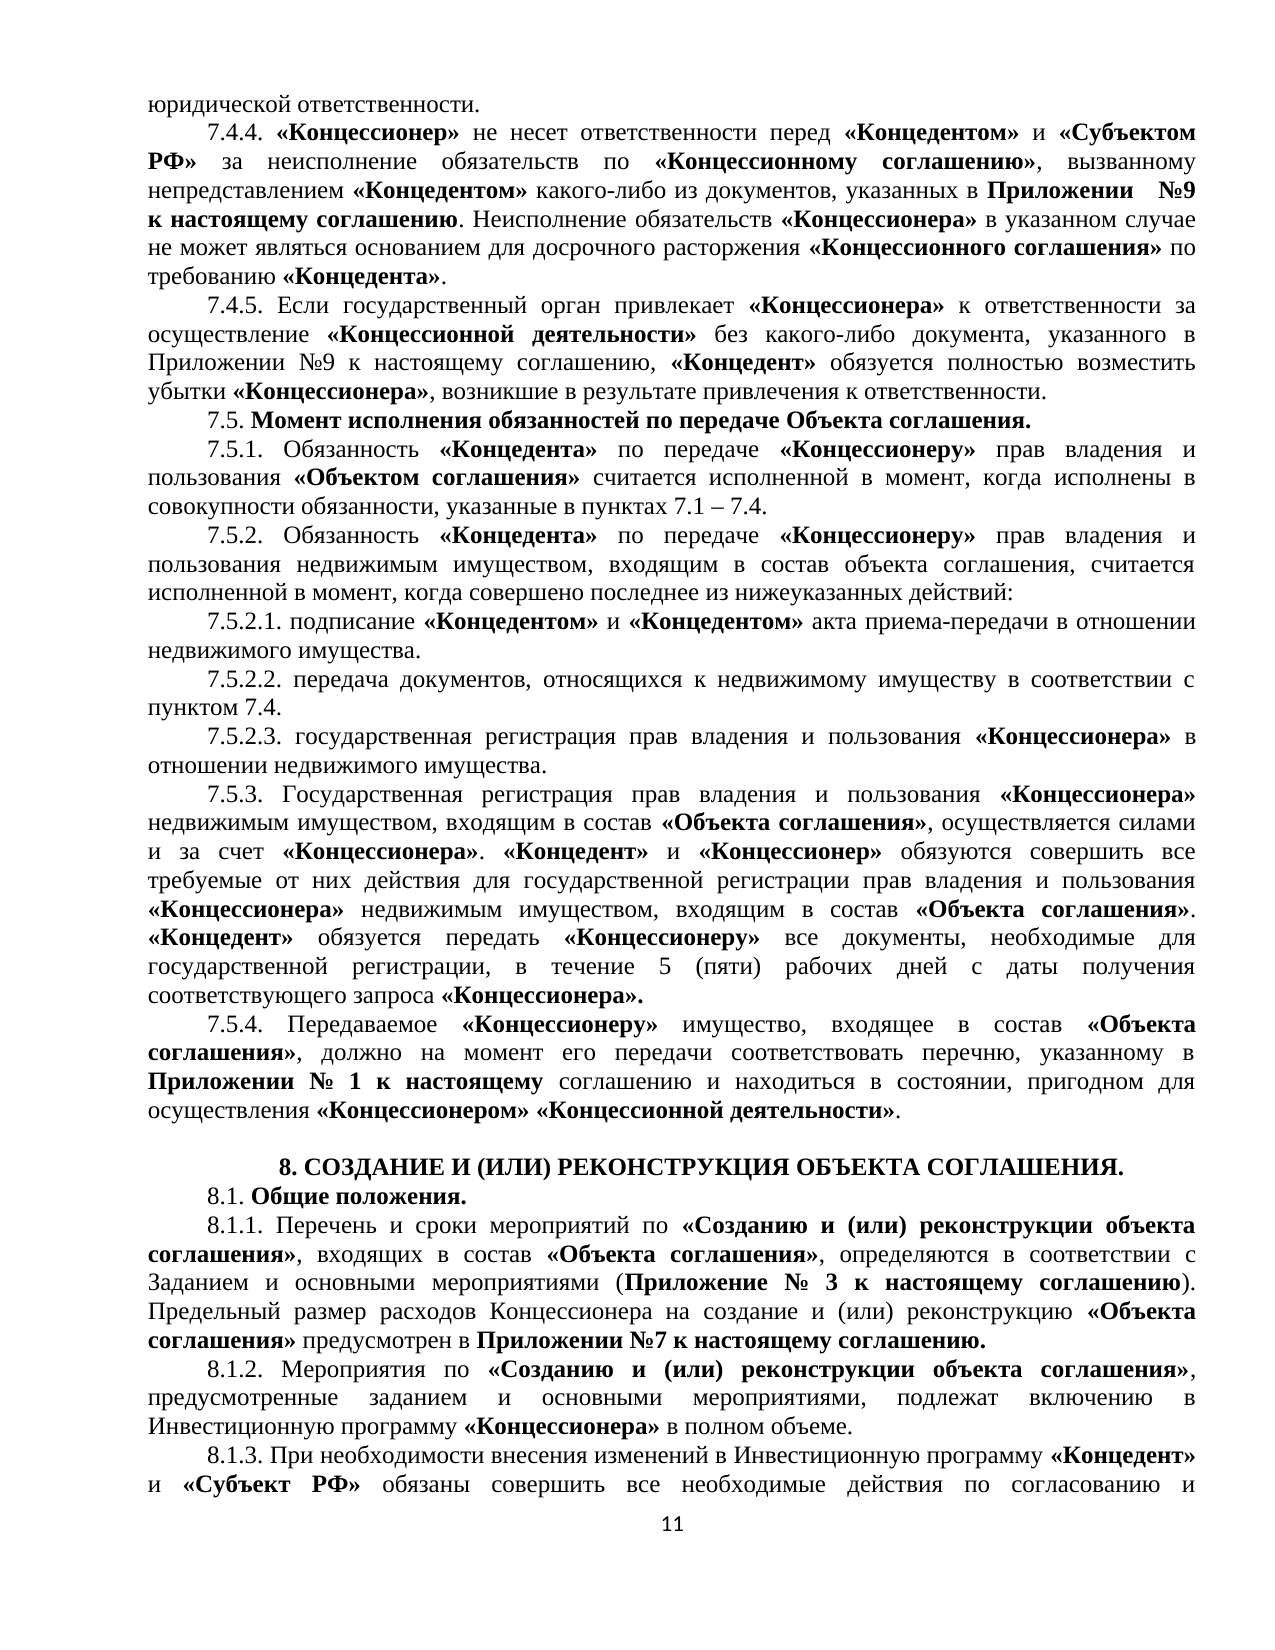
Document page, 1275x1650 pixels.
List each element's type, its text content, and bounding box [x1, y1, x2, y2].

text 8.1.2. Мероприятия по «Созданию и (или) реконструкции объекта соглашения», предусмотренные заданием и основными мероприятиями, подлежат включению в Инвестиционную программу «Концессионера» в полном объеме. [148, 1354, 1196, 1440]
text 7.5.2.3. государственная регистрация прав владения и пользования «Концессионера» в отношении недвижимого имущества. [148, 721, 1196, 779]
text 7.4.5. Если государственный орган привлекает «Концессионера» к ответственности за осуществление «Концессионной деятельности» без какого-либо документа, указанного в Приложении №9 к настоящему соглашению, «Концедент» обязуется полностью возместить убытки «Концессионера», возникшие в результате привлечения к ответственности. [148, 290, 1196, 405]
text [148, 89, 1196, 117]
text 7.5.1. Обязанность «Концедента» по передаче «Концессионеру» прав владения и пользования «Объектом соглашения» считается исполненной в момент, когда исполнены в совокупности обязанности, указанные в пунктах 7.1 – 7.4. [148, 434, 1196, 520]
text 7.5.2. Обязанность «Концедента» по передаче «Концессионеру» прав владения и пользования недвижимым имуществом, входящим в состав объекта соглашения, считается исполненной в момент, когда совершено последнее из нижеуказанных действий: [148, 520, 1196, 606]
text 8.1. Общие положения. [148, 1181, 1196, 1210]
text 7.4.4. «Концессионер» не несет ответственности перед «Концедентом» и «Субъектом РФ» за неисполнение обязательств по «Концессионному соглашению», вызванному непредставлением «Концедентом» какого-либо из документов, указанных в Приложении №9 к настоящему соглашению. Неисполнение обязательств «Концессионера» в указанном случае не может являться основанием для досрочного расторжения «Концессионного соглашения» по требованию «Концедента». [148, 117, 1196, 290]
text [148, 1440, 1196, 1497]
text 7.5.4. Передаваемое «Концессионеру» имущество, входящее в состав «Объекта соглашения», должно на момент его передачи соответствовать перечню, указанному в Приложении № 1 к настоящему соглашению и находиться в состоянии, пригодном для осуществления «Концессионером» «Концессионной деятельности». [148, 1009, 1196, 1124]
text 8.1.1. Перечень и сроки мероприятий по «Созданию и (или) реконструкции объекта соглашения», входящих в состав «Объекта соглашения», определяются в соответствии с Заданием и основными мероприятиями (Приложение № 3 к настоящему соглашению). Предельный размер расходов Концессионера на создание и (или) реконструкцию «Объекта соглашения» предусмотрен в Приложении №7 к настоящему соглашению. [148, 1210, 1196, 1354]
text 8. СОЗДАНИЕ И (ИЛИ) РЕКОНСТРУКЦИЯ ОБЪЕКТА СОГЛАШЕНИЯ. [148, 1152, 1196, 1181]
text 7.5. Момент исполнения обязанностей по передаче Объекта соглашения. [148, 405, 1196, 434]
text 7.5.2.1. подписание «Концедентом» и «Концедентом» акта приема-передачи в отношении недвижимого имущества. [148, 606, 1196, 664]
text 7.5.3. Государственная регистрация прав владения и пользования «Концессионера» недвижимым имуществом, входящим в состав «Объекта соглашения», осуществляется силами и за счет «Концессионера». «Концедент» и «Концессионер» обязуются совершить все требуемые от них действия для государственной регистрации прав владения и пользования «Концессионера» недвижимым имуществом, входящим в состав «Объекта соглашения». «Концедент» обязуется передать «Концессионеру» все документы, необходимые для государственной регистрации, в течение 5 (пяти) рабочих дней с даты получения соответствующего запроса «Концессионера». [148, 779, 1196, 1009]
text 7.5.2.2. передача документов, относящихся к недвижимому имуществу в соответствии с пунктом 7.4. [148, 664, 1196, 721]
